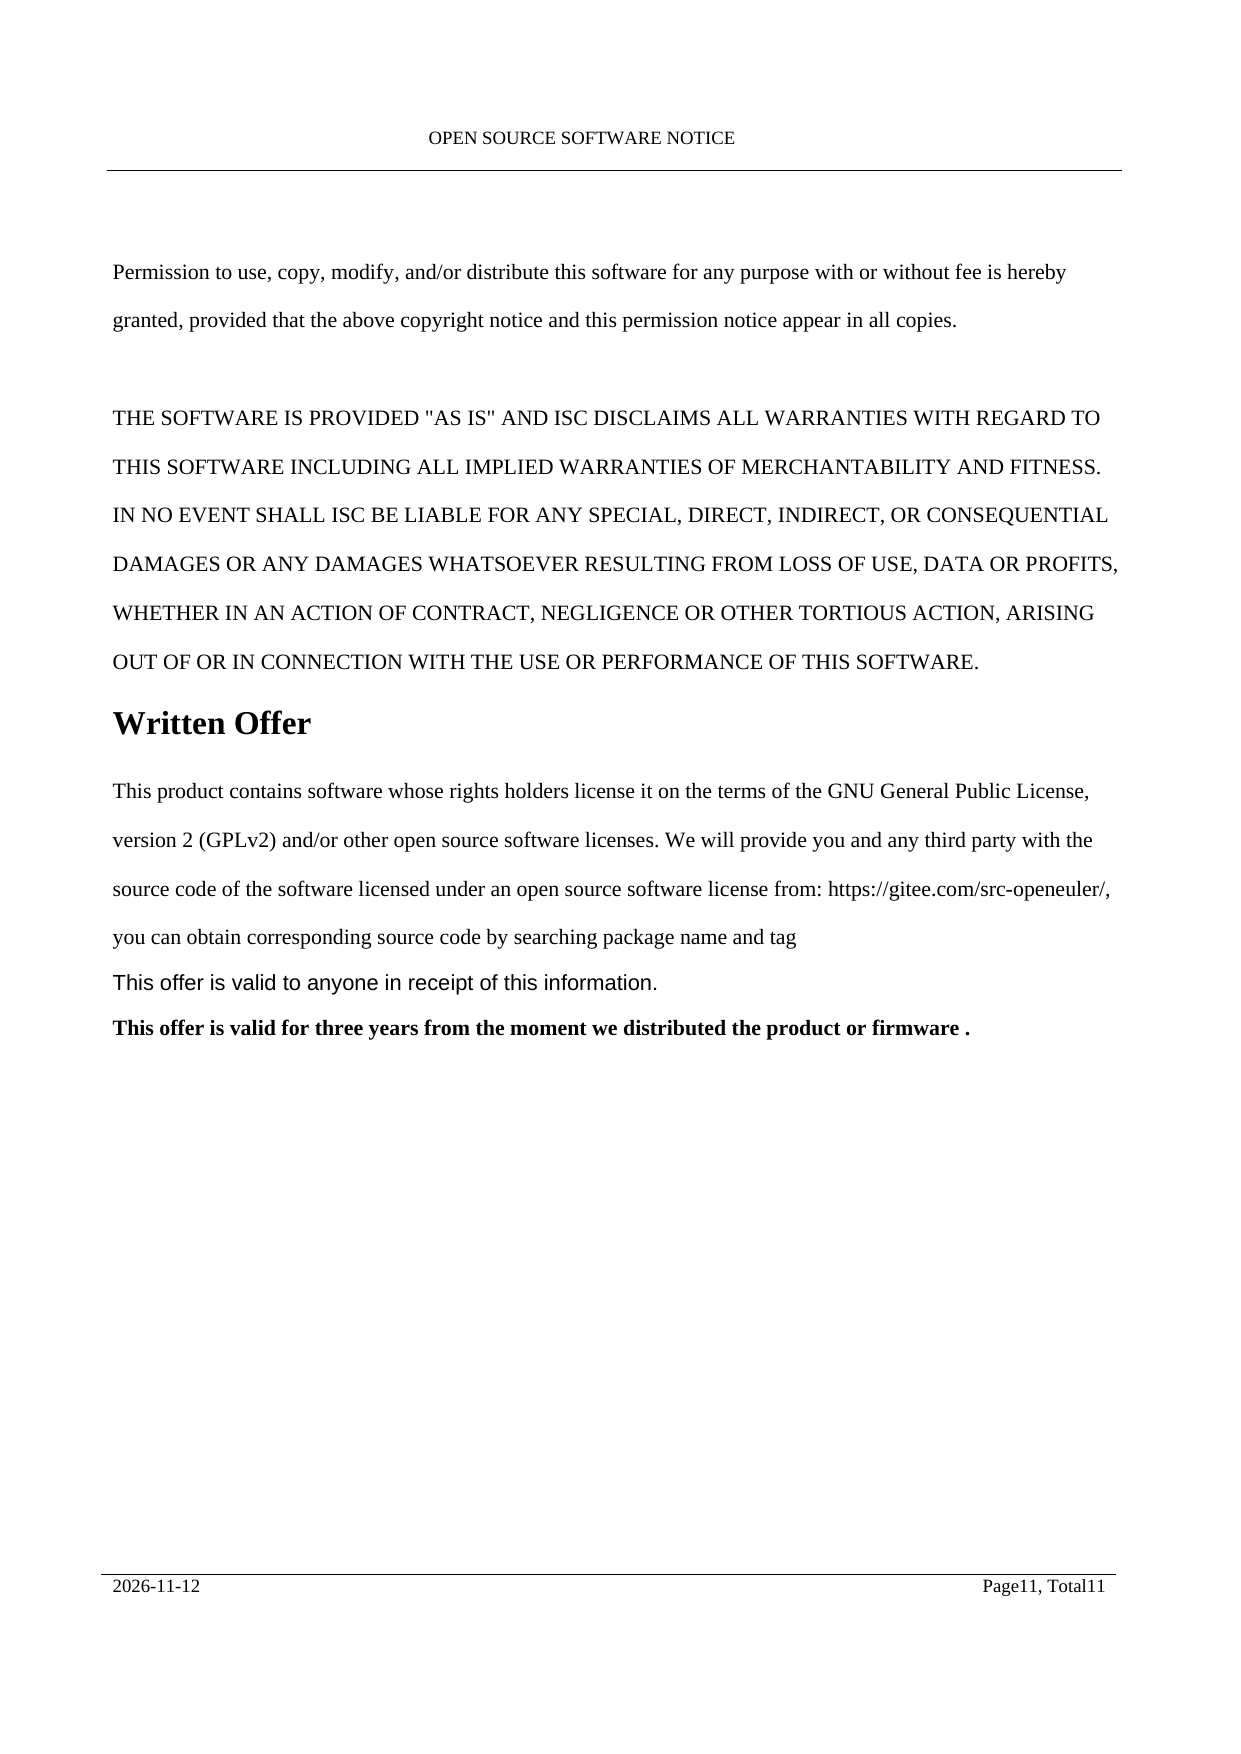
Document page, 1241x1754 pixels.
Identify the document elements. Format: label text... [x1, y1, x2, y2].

text This product contains software whose rights holders license it on the terms of the GNU General Public License, version 2 (GPLv2) and/or other open source software licenses. We will provide you and any third party with the source code of the software licensed under an open source software license from: https://gitee.com/src-openeuler/, you can obtain corresponding source code by searching package name and tag [112, 774, 1128, 953]
text Written Offer [112, 690, 1128, 755]
text This offer is valid to anyone in receipt of this information. [112, 966, 1128, 998]
text This offer is valid for three years from the moment we distributed the product or firmware . [112, 1011, 1128, 1043]
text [112, 206, 1128, 678]
